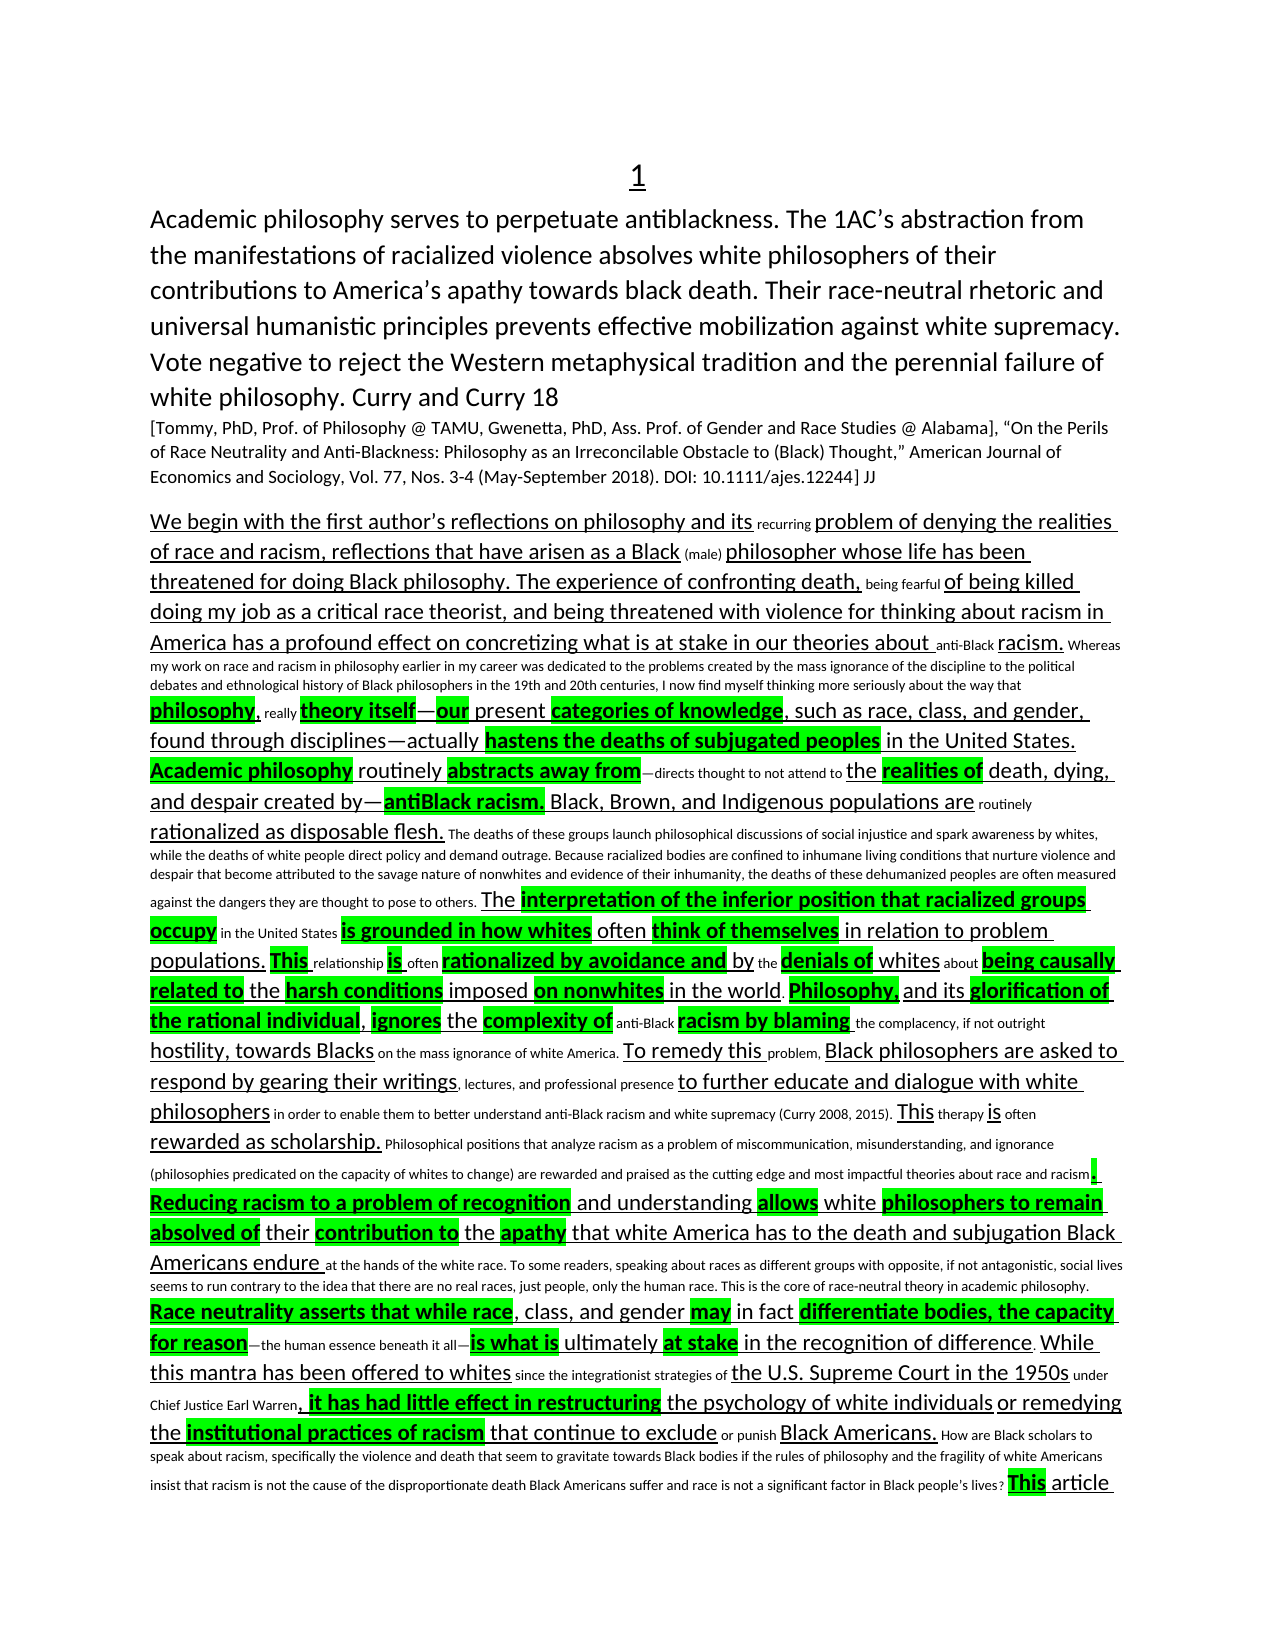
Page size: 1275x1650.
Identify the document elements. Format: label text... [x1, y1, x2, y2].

subtitle Academic philosophy serves to perpetuate antiblackness. The 1AC’s abstraction from the manifestations of racialized violence absolves white philosophers of their contributions to America’s apathy towards black death. Their race-neutral rhetoric and universal humanistic principles prevents effective mobilization against white supremacy. Vote negative to reject the Western metaphysical tradition and the perennial failure of white philosophy. Curry and Curry 18 [150, 202, 1125, 413]
text [Tommy, PhD, Prof. of Philosophy @ TAMU, Gwenetta, PhD, Ass. Prof. of Gender and Race Studies @ Alabama], “On the Perils of Race Neutrality and Anti-Blackness: Philosophy as an Irreconcilable Obstacle to (Black) Thought,” American Journal of Economics and Sociology, Vol. 77, Nos. 3-4 (May-September 2018). DOI: 10.1111/ajes.12244] JJ [150, 416, 1125, 488]
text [150, 507, 1125, 1496]
subtitle 1 [150, 154, 1125, 195]
